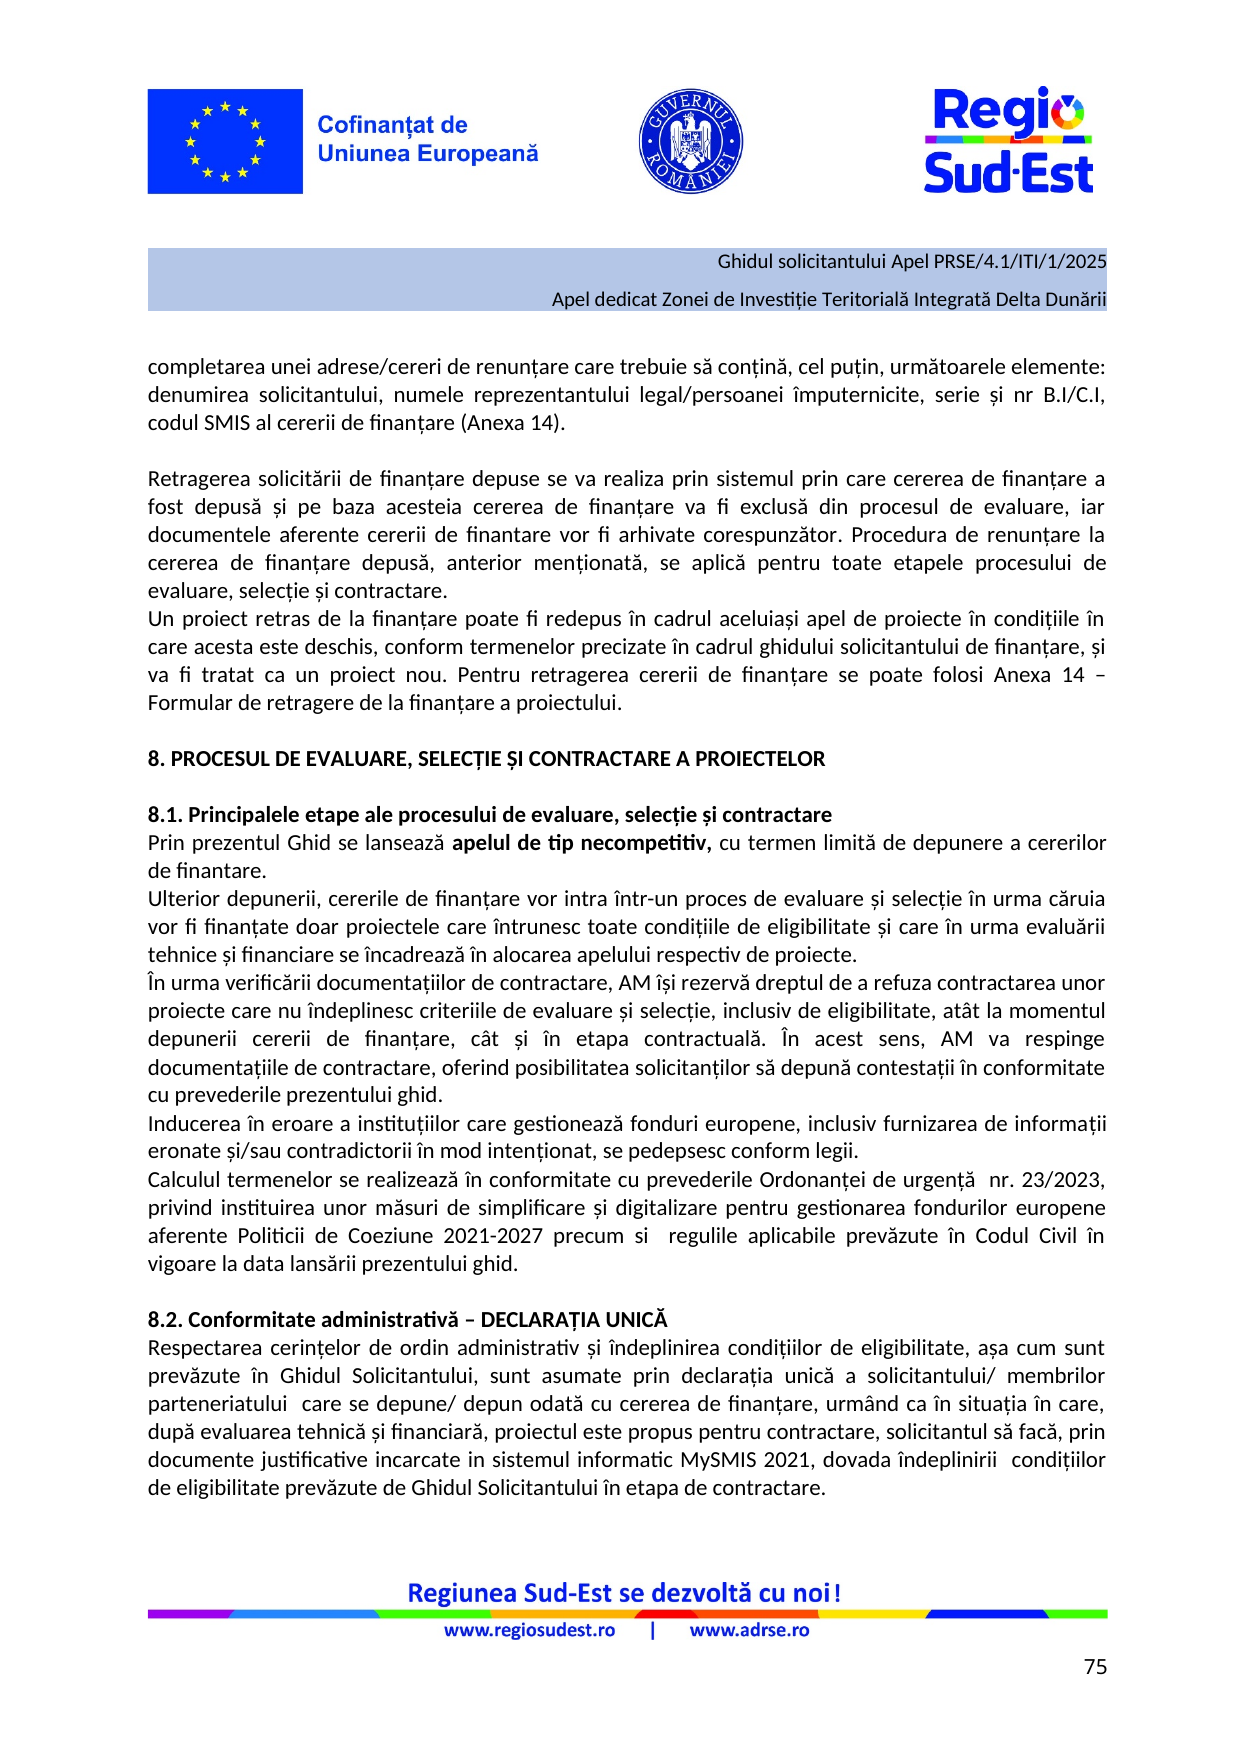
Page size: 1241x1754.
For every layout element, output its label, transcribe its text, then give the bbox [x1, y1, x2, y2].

text Ulterior depunerii, cererile de finanțare vor intra într-un proces de evaluare și selecție în urma căruia vor fi finanțate doar proiectele care întrunesc toate condițiile de eligibilitate și care în urma evaluării tehnice și financiare se încadrează în alocarea apelului respectiv de proiecte. [148, 884, 1107, 968]
text Inducerea în eroare a instituţiilor care gestionează fonduri europene, inclusiv furnizarea de informaţii eronate şi/sau contradictorii în mod intenţionat, se pedepsesc conform legii. [148, 1109, 1107, 1165]
text Respectarea cerințelor de ordin administrativ și îndeplinirea condițiilor de eligibilitate, așa cum sunt prevăzute în Ghidul Solicitantului, sunt asumate prin declarația unică a solicitantului/ membrilor parteneriatului care se depune/ depun odată cu cererea de finanțare, urmând ca în situația în care, după evaluarea tehnică și financiară, proiectul este propus pentru contractare, solicitantul să facă, prin documente justificative incarcate in sistemul informatic MySMIS 2021, dovada îndeplinirii condițiilor de eligibilitate prevăzute de Ghidul Solicitantului în etapa de contractare. [148, 1333, 1107, 1501]
text Un proiect retras de la finanțare poate fi redepus în cadrul aceluiași apel de proiecte în condițiile în care acesta este deschis, conform termenelor precizate în cadrul ghidului solicitantului de finanțare, și va fi tratat ca un proiect nou. Pentru retragerea cererii de finanţare se poate folosi Anexa 14 – Formular de retragere de la finanţare a proiectului. [148, 604, 1107, 716]
picture [147, 1582, 1108, 1640]
text În urma verificării documentațiilor de contractare, AM își rezervă dreptul de a refuza contractarea unor proiecte care nu îndeplinesc criteriile de evaluare și selecție, inclusiv de eligibilitate, atât la momentul depunerii cererii de finanțare, cât și în etapa contractuală. În acest sens, AM va respinge documentațiile de contractare, oferind posibilitatea solicitanților să depună contestații în conformitate cu prevederile prezentului ghid. [148, 968, 1107, 1109]
picture [147, 86, 1093, 195]
text Retragerea solicitării de finanțare depuse se va realiza prin sistemul prin care cererea de finanțare a fost depusă și pe baza acesteia cererea de finanțare va fi exclusă din procesul de evaluare, iar documentele aferente cererii de finantare vor fi arhivate corespunzător. Procedura de renunțare la cererea de finanțare depusă, anterior menţionată, se aplică pentru toate etapele procesului de evaluare, selecție și contractare. [148, 464, 1107, 604]
text Calculul termenelor se realizează în conformitate cu prevederile Ordonanței de urgență nr. 23/2023, privind instituirea unor măsuri de simplificare și digitalizare pentru gestionarea fondurilor europene aferente Politicii de Coeziune 2021-2027 precum si regulile aplicabile prevăzute în Codul Civil în vigoare la data lansării prezentului ghid. [148, 1165, 1107, 1277]
subtitle 8. PROCESUL DE EVALUARE, SELECȚIE ȘI CONTRACTARE A PROIECTELOR [148, 744, 1107, 772]
text Prin prezentul Ghid se lansează apelul de tip necompetitiv, cu termen limită de depunere a cererilor de finantare. [148, 828, 1107, 884]
subtitle 8.1. Principalele etape ale procesului de evaluare, selecție și contractare [148, 800, 1107, 828]
subtitle 8.2. Conformitate administrativă – DECLARAŢIA UNICĂ [148, 1305, 1107, 1333]
